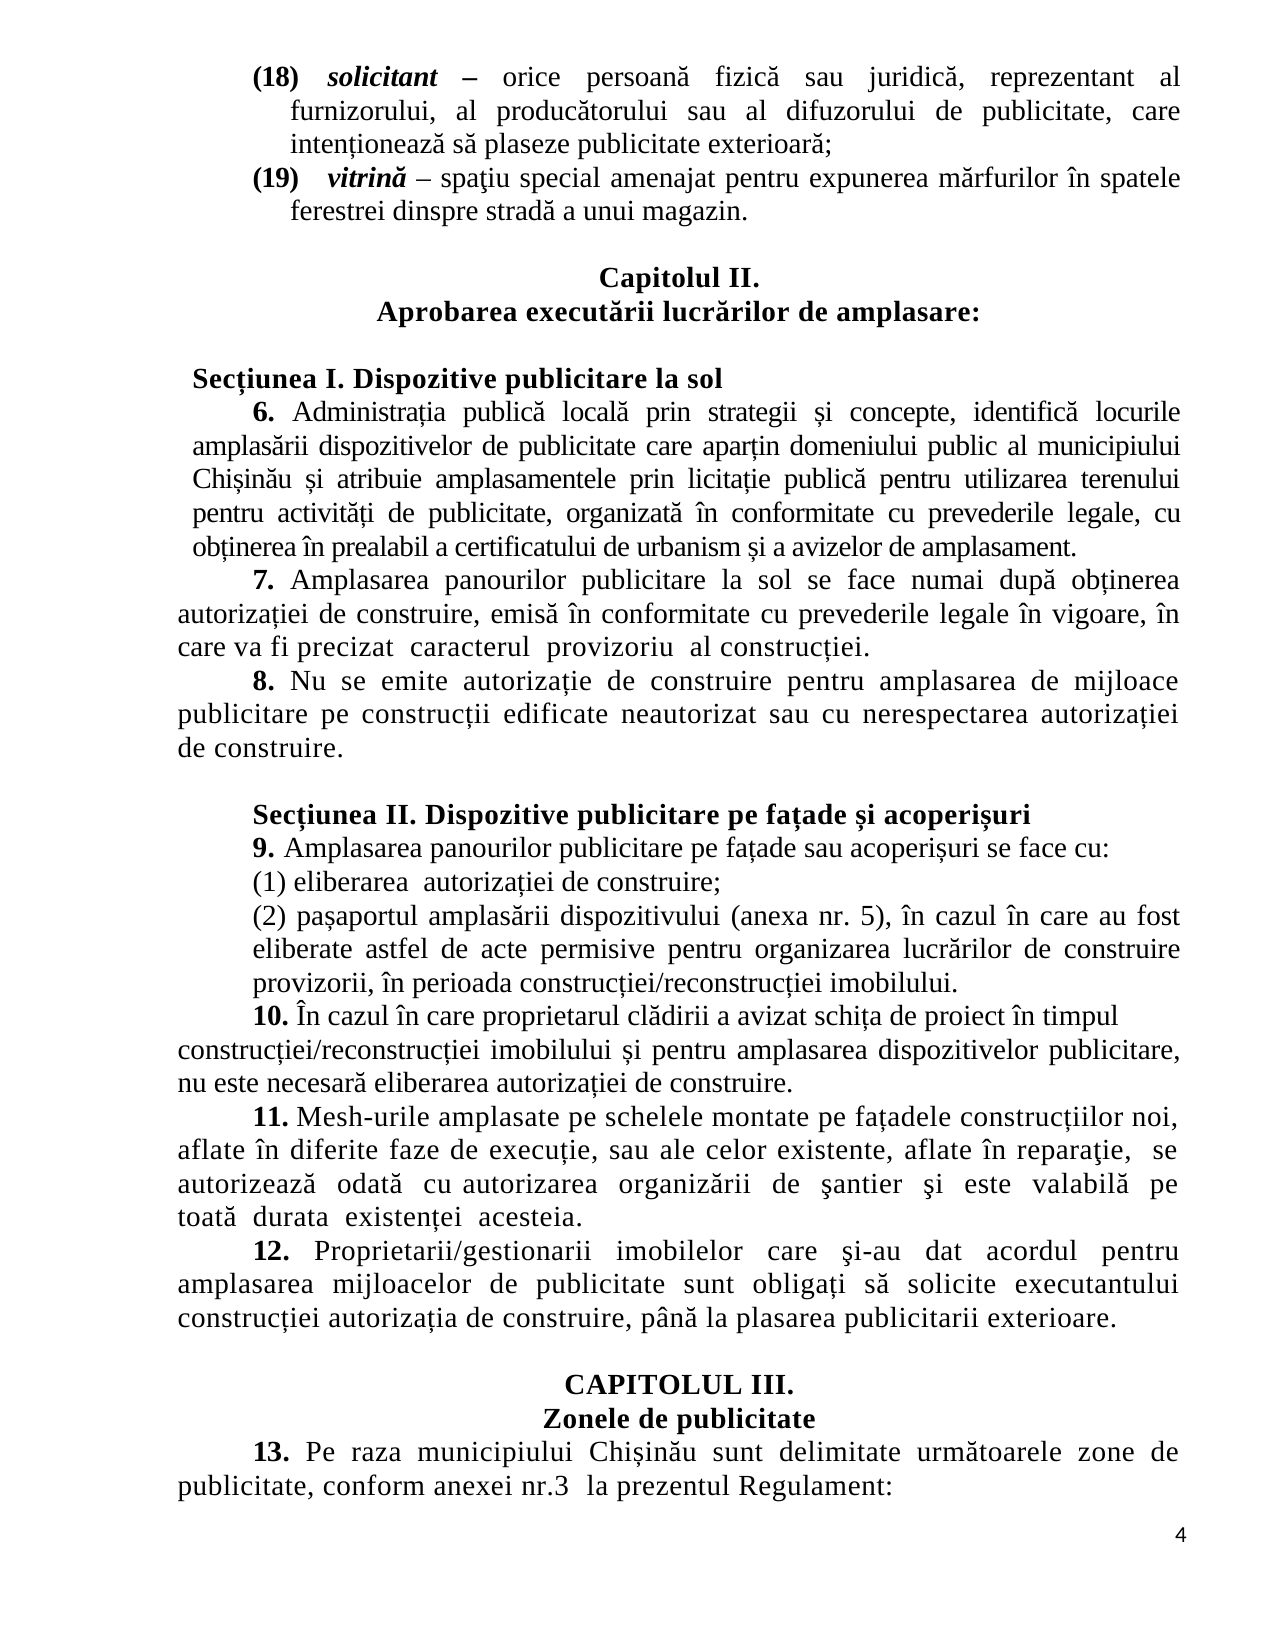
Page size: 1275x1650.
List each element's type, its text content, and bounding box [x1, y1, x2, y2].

text (1) eliberarea autorizației de construire; [252, 864, 1181, 898]
text 12. Proprietarii/gestionarii imobilelor care şi-au dat acordul pentru amplasarea mijloacelor de publicitate sunt obligați să solicite executantului construcției autorizația de construire, până la plasarea publicitarii exterioare. [177, 1233, 1181, 1334]
list vitrină – spaţiu special amenajat pentru expunerea mărfurilor în spatele ferestrei dinspre stradă a unui magazin. [252, 160, 1181, 227]
text Zonele de publicitate [177, 1401, 1181, 1434]
text Capitolul II. [177, 260, 1181, 294]
text 7. Amplasarea panourilor publicitare la sol se face numai după obținerea autorizației de construire, emisă în conformitate cu prevederile legale în vigoare, în care va fi precizat caracterul provizoriu al construcției. [177, 562, 1181, 663]
text construcției/reconstrucției imobilului și pentru amplasarea dispozitivelor publicitare, nu este necesară eliberarea autorizației de construire. [177, 1032, 1181, 1099]
text 9. Amplasarea panourilor publicitare pe fațade sau acoperișuri se face cu: [252, 831, 1181, 864]
text (2) pașaportul amplasării dispozitivului (anexa nr. 5), în cazul în care au fost eliberate astfel de acte permisive pentru organizarea lucrărilor de construire provizorii, în perioada construcției/reconstrucției imobilului. [252, 898, 1181, 998]
text Secțiunea I. Dispozitive publicitare la sol [177, 361, 1181, 394]
text CAPITOLUL III. [177, 1367, 1181, 1401]
text 6. Administrația publică locală prin strategii și concepte, identifică locurile amplasării dispozitivelor de publicitate care aparțin domeniului public al municipiului Chișinău și atribuie amplasamentele prin licitație publică pentru utilizarea terenului pentru activități de publicitate, organizată în conformitate cu prevederile legale, cu obținerea în prealabil a certificatului de urbanism și a avizelor de amplasament. [192, 394, 1181, 562]
text 11. Mesh-urile amplasate pe schelele montate pe fațadele construcțiilor noi, aflate în diferite faze de execuție, sau ale celor existente, aflate în reparaţie, se autorizează odată cu autorizarea organizării de şantier şi este valabilă pe toată durata existenței acesteia. [177, 1099, 1181, 1233]
text Secțiunea II. Dispozitive publicitare pe fațade și acoperișuri [177, 797, 1181, 831]
text 10. În cazul în care proprietarul clădirii a avizat schița de proiect în timpul [252, 998, 1181, 1032]
list solicitant – orice persoană fizică sau juridică, reprezentant al furnizorului, al producătorului sau al difuzorului de publicitate, care intenționează să plaseze publicitate exterioară; [252, 59, 1181, 160]
text Aprobarea executării lucrărilor de amplasare: [177, 294, 1181, 327]
text 13. Pe raza municipiului Chișinău sunt delimitate următoarele zone de publicitate, conform anexei nr.3 la prezentul Regulament: [177, 1434, 1181, 1501]
text 8. Nu se emite autorizație de construire pentru amplasarea de mijloace publicitare pe construcții edificate neautorizat sau cu nerespectarea autorizației de construire. [177, 663, 1181, 763]
